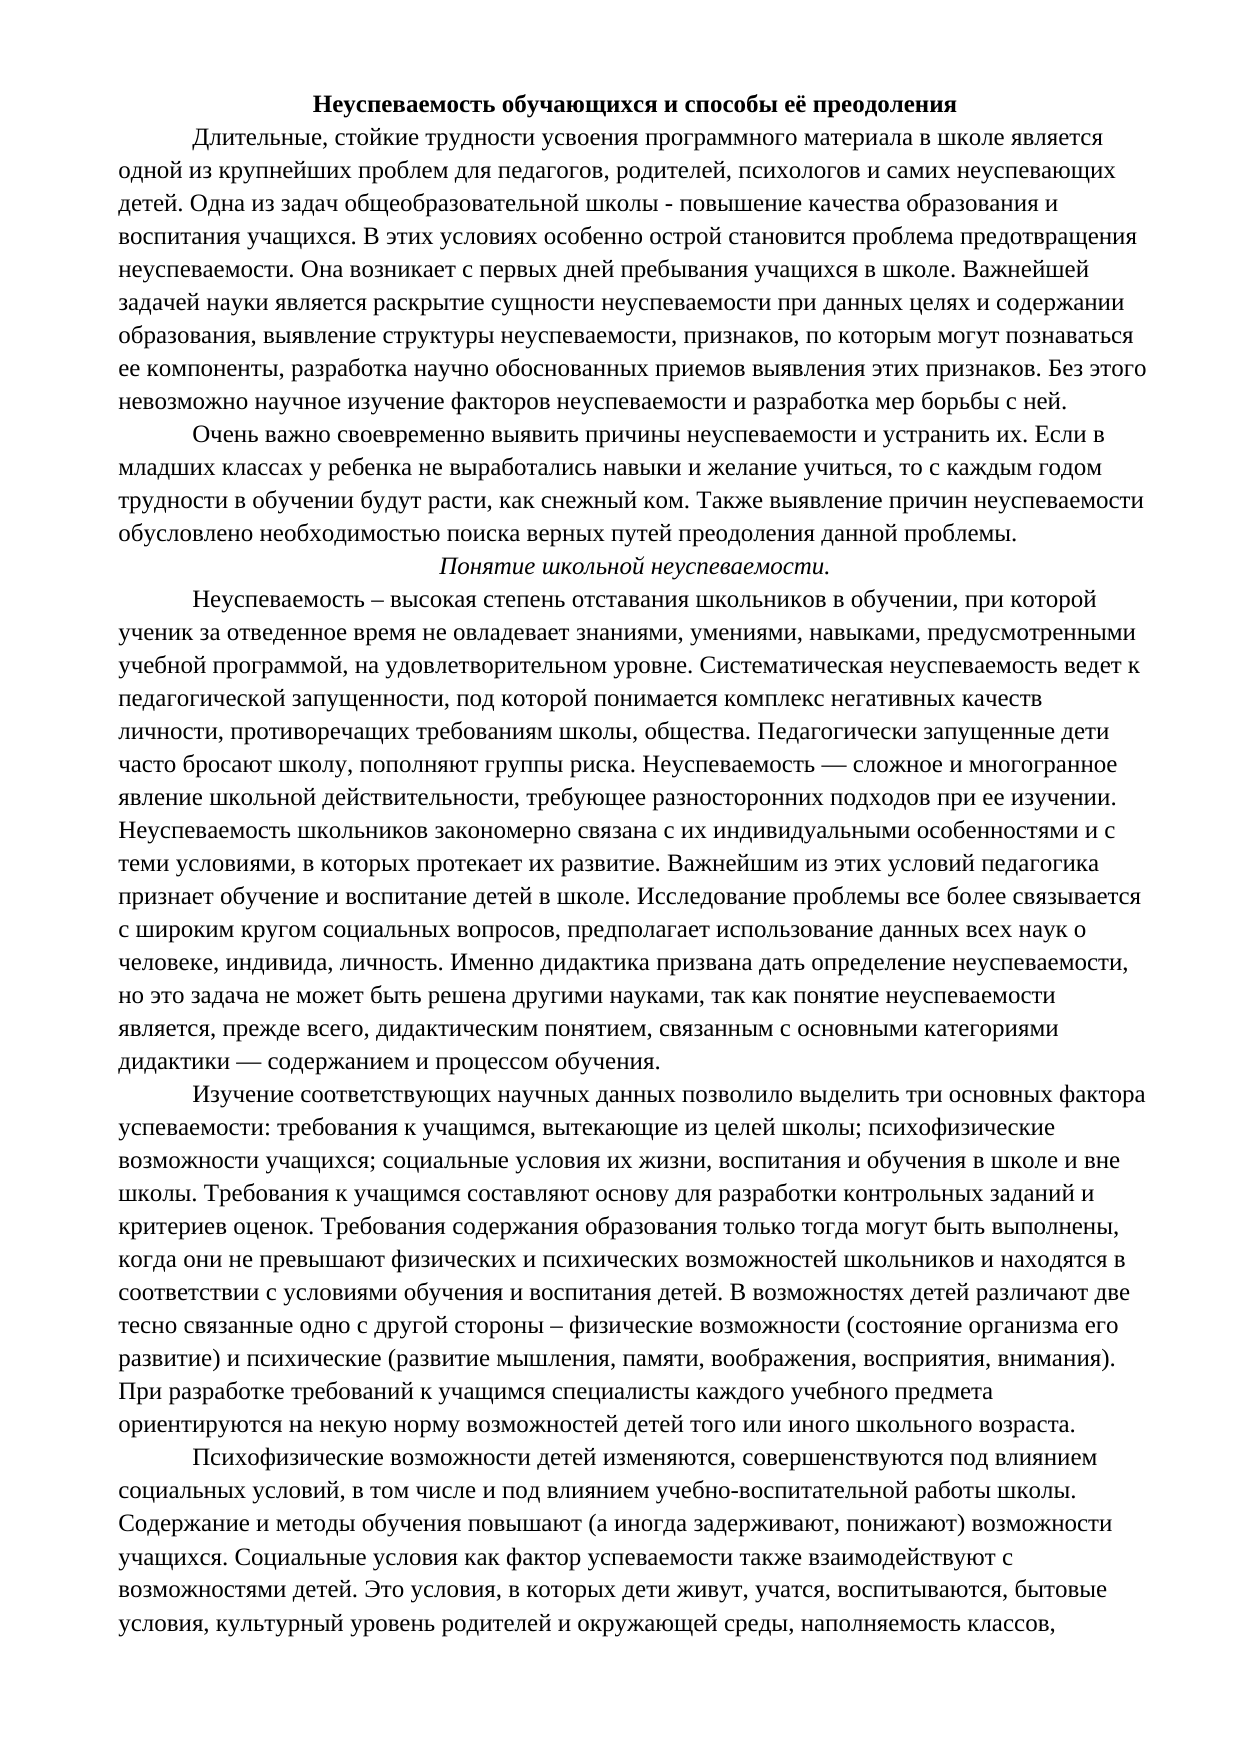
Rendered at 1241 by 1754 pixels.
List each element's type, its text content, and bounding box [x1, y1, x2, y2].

text Изучение соответствующих научных данных позволило выделить три основных фактора успеваемости: требования к учащимся, вытекающие из целей школы; психофизические возможности учащихся; социальные условия их жизни, воспитания и обучения в школе и вне школы. Требования к учащимся составляют основу для разработки контрольных заданий и критериев оценок. Требования содержания образования только тогда могут быть выполнены, когда они не превышают физических и психических возможностей школьников и находятся в соответствии с условиями обучения и воспитания детей. В возможностях детей различают две тесно связанные одно с другой стороны – физические возможности (состояние организма его развитие) и психические (развитие мышления, памяти, воображения, восприятия, внимания). При разработке требований к учащимся специалисты каждого учебного предмета ориентируются на некую норму возможностей детей того или иного школьного возраста. [118, 1079, 1152, 1438]
text Неуспеваемость обучающихся и способы её преодоления [118, 89, 1152, 117]
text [118, 1442, 1152, 1636]
text Неуспеваемость – высокая степень отставания школьников в обучении, при которой ученик за отведенное время не овладевает знаниями, умениями, навыками, предусмотренными учебной программой, на удовлетворительном уровне. Систематическая неуспеваемость ведет к педагогической запущенности, под которой понимается комплекс негативных качеств личности, противоречащих требованиям школы, общества. Педагогически запущенные дети часто бросают школу, пополняют группы риска. Неуспеваемость — сложное и многогранное явление школьной действительности, требующее разносторонних подходов при ее изучении. [118, 584, 1152, 811]
text Понятие школьной неуспеваемости. [118, 551, 1152, 580]
text Неуспеваемость школьников закономерно связана с их индивидуальными особенностями и с теми условиями, в которых протекает их развитие. Важнейшим из этих условий педагогика признает обучение и воспитание детей в школе. Исследование проблемы все более связывается с широким кругом социальных вопросов, предполагает использование данных всех наук о человеке, индивида, личность. Именно дидактика призвана дать определение неуспеваемости, но это задача не может быть решена другими науками, так как понятие неуспеваемости является, прежде всего, дидактическим понятием, связанным с основными категориями дидактики — содержанием и процессом обучения. [118, 815, 1152, 1075]
text Длительные, стойкие трудности усвоения программного материала в школе является одной из крупнейших проблем для педагогов, родителей, психологов и самих неуспевающих детей. Одна из задач общеобразовательной школы - повышение качества образования и воспитания учащихся. В этих условиях особенно острой становится проблема предотвращения неуспеваемости. Она возникает с первых дней пребывания учащихся в школе. Важнейшей задачей науки является раскрытие сущности неуспеваемости при данных целях и содержании образования, выявление структуры неуспеваемости, признаков, по которым могут познаваться ее компоненты, разработка научно обоснованных приемов выявления этих признаков. Без этого невозможно научное изучение факторов неуспеваемости и разработка мер борьбы с ней. [118, 122, 1152, 414]
text Очень важно своевременно выявить причины неуспеваемости и устранить их. Если в младших классах у ребенка не выработались навыки и желание учиться, то с каждым годом трудности в обучении будут расти, как снежный ком. Также выявление причин неуспеваемости обусловлено необходимостью поиска верных путей преодоления данной проблемы. [118, 419, 1152, 547]
